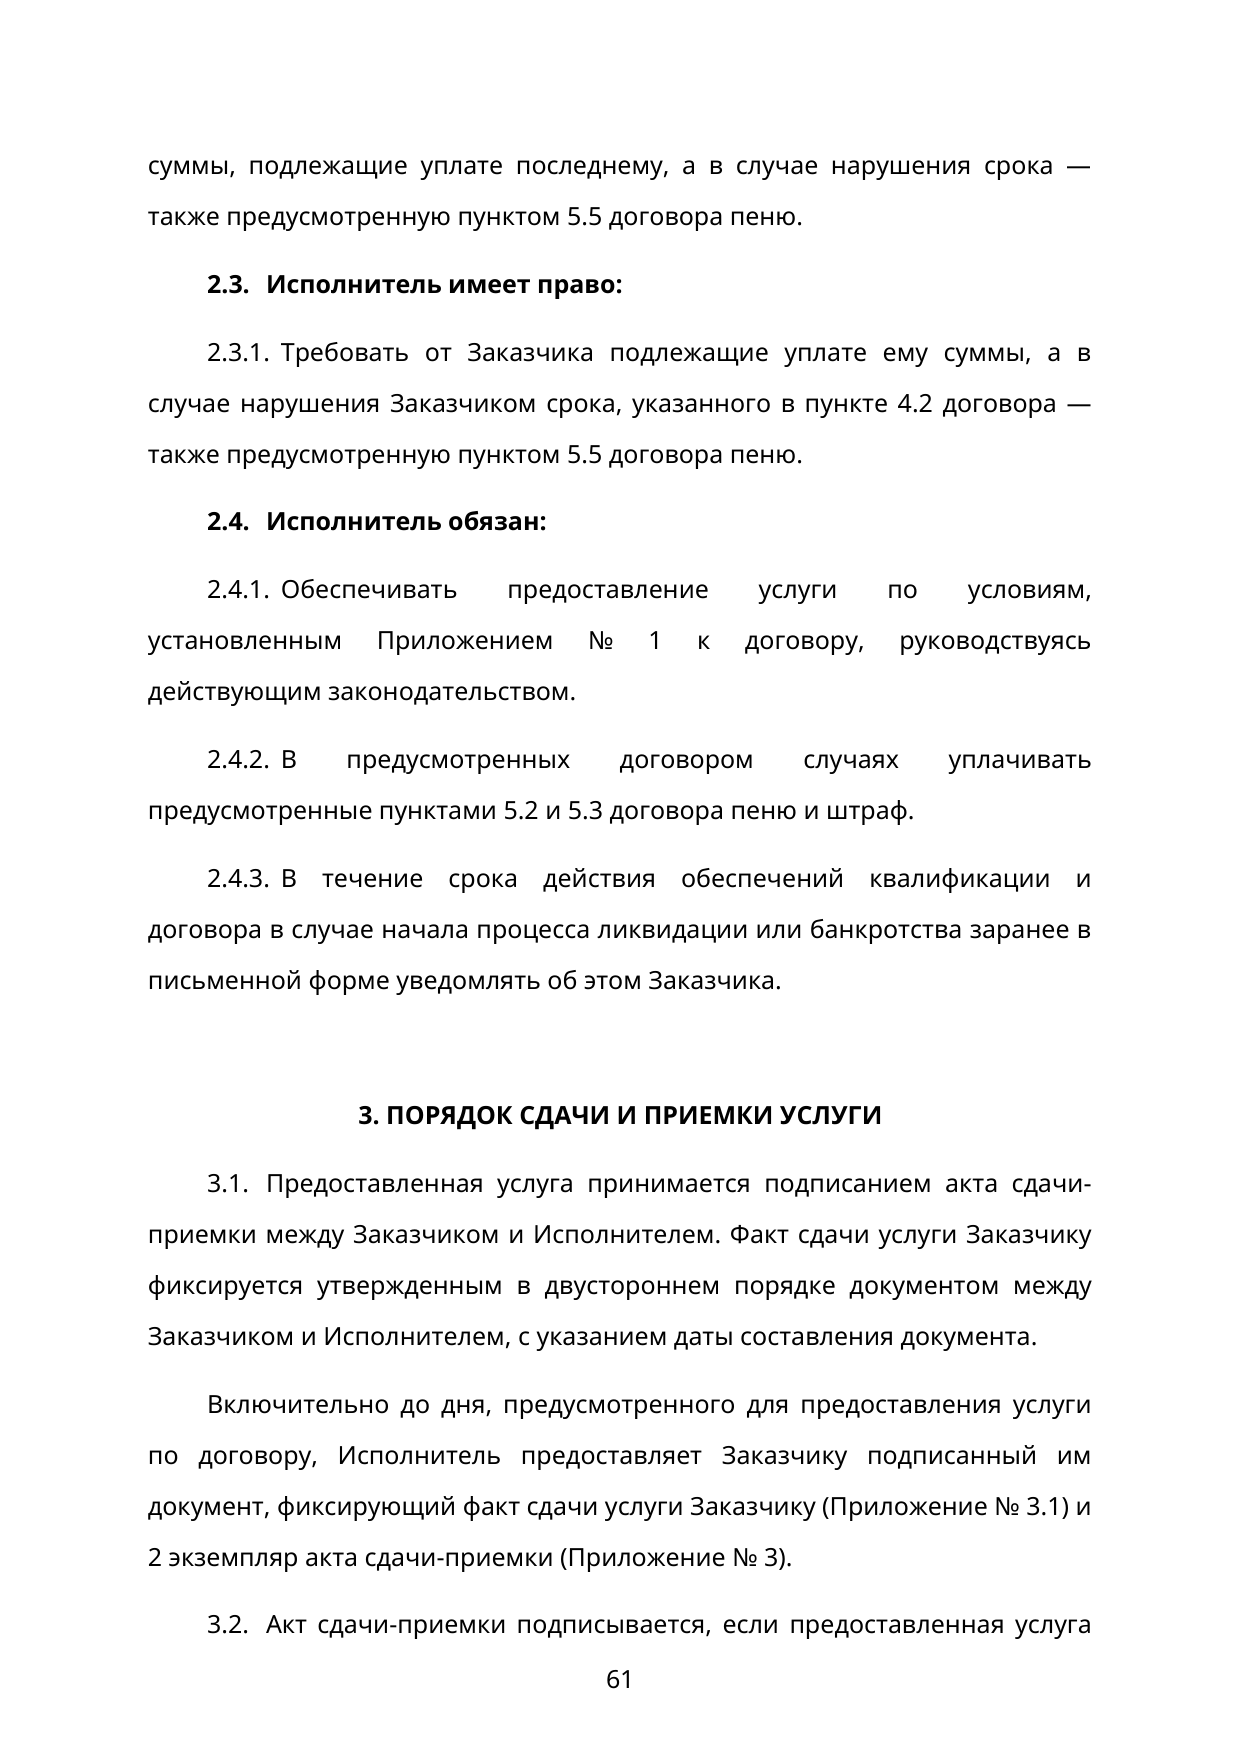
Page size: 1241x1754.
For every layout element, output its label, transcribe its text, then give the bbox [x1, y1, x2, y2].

text 2.4.2. В предусмотренных договором случаях уплачивать предусмотренные пунктами 5.2 и 5.3 договора пеню и штраф. [148, 741, 1092, 827]
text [148, 1607, 1092, 1641]
text Включительно до дня, предусмотренного для предоставления услуги по договору, Исполнитель предоставляет Заказчику подписанный им документ, фиксирующий факт сдачи услуги Заказчику (Приложение № 3.1) и 2 экземпляр акта сдачи-приемки (Приложение № 3). [148, 1386, 1092, 1573]
text 3. ПОРЯДОК СДАЧИ И ПРИЕМКИ УСЛУГИ [148, 1098, 1092, 1132]
text 2.3. Исполнитель имеет право: [148, 266, 1092, 301]
text 2.4.3. В течение срока действия обеспечений квалификации и договора в случае начала процесса ликвидации или банкротства заранее в письменной форме уведомлять об этом Заказчика. [148, 860, 1092, 996]
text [148, 148, 1092, 233]
text 2.4.1. Обеспечивать предоставление услуги по условиям, установленным Приложением № 1 к договору, руководствуясь действующим законодательством. [148, 572, 1092, 708]
text 3.1. Предоставленная услуга принимается подписанием акта сдачи-приемки между Заказчиком и Исполнителем. Факт сдачи услуги Заказчику фиксируется утвержденным в двустороннем порядке документом между Заказчиком и Исполнителем, с указанием даты составления документа. [148, 1165, 1092, 1353]
text 2.3.1. Требовать от Заказчика подлежащие уплате ему суммы, а в случае нарушения Заказчиком срока, указанного в пункте 4.2 договора — также предусмотренную пунктом 5.5 договора пеню. [148, 334, 1092, 470]
text 2.4. Исполнитель обязан: [148, 504, 1092, 538]
